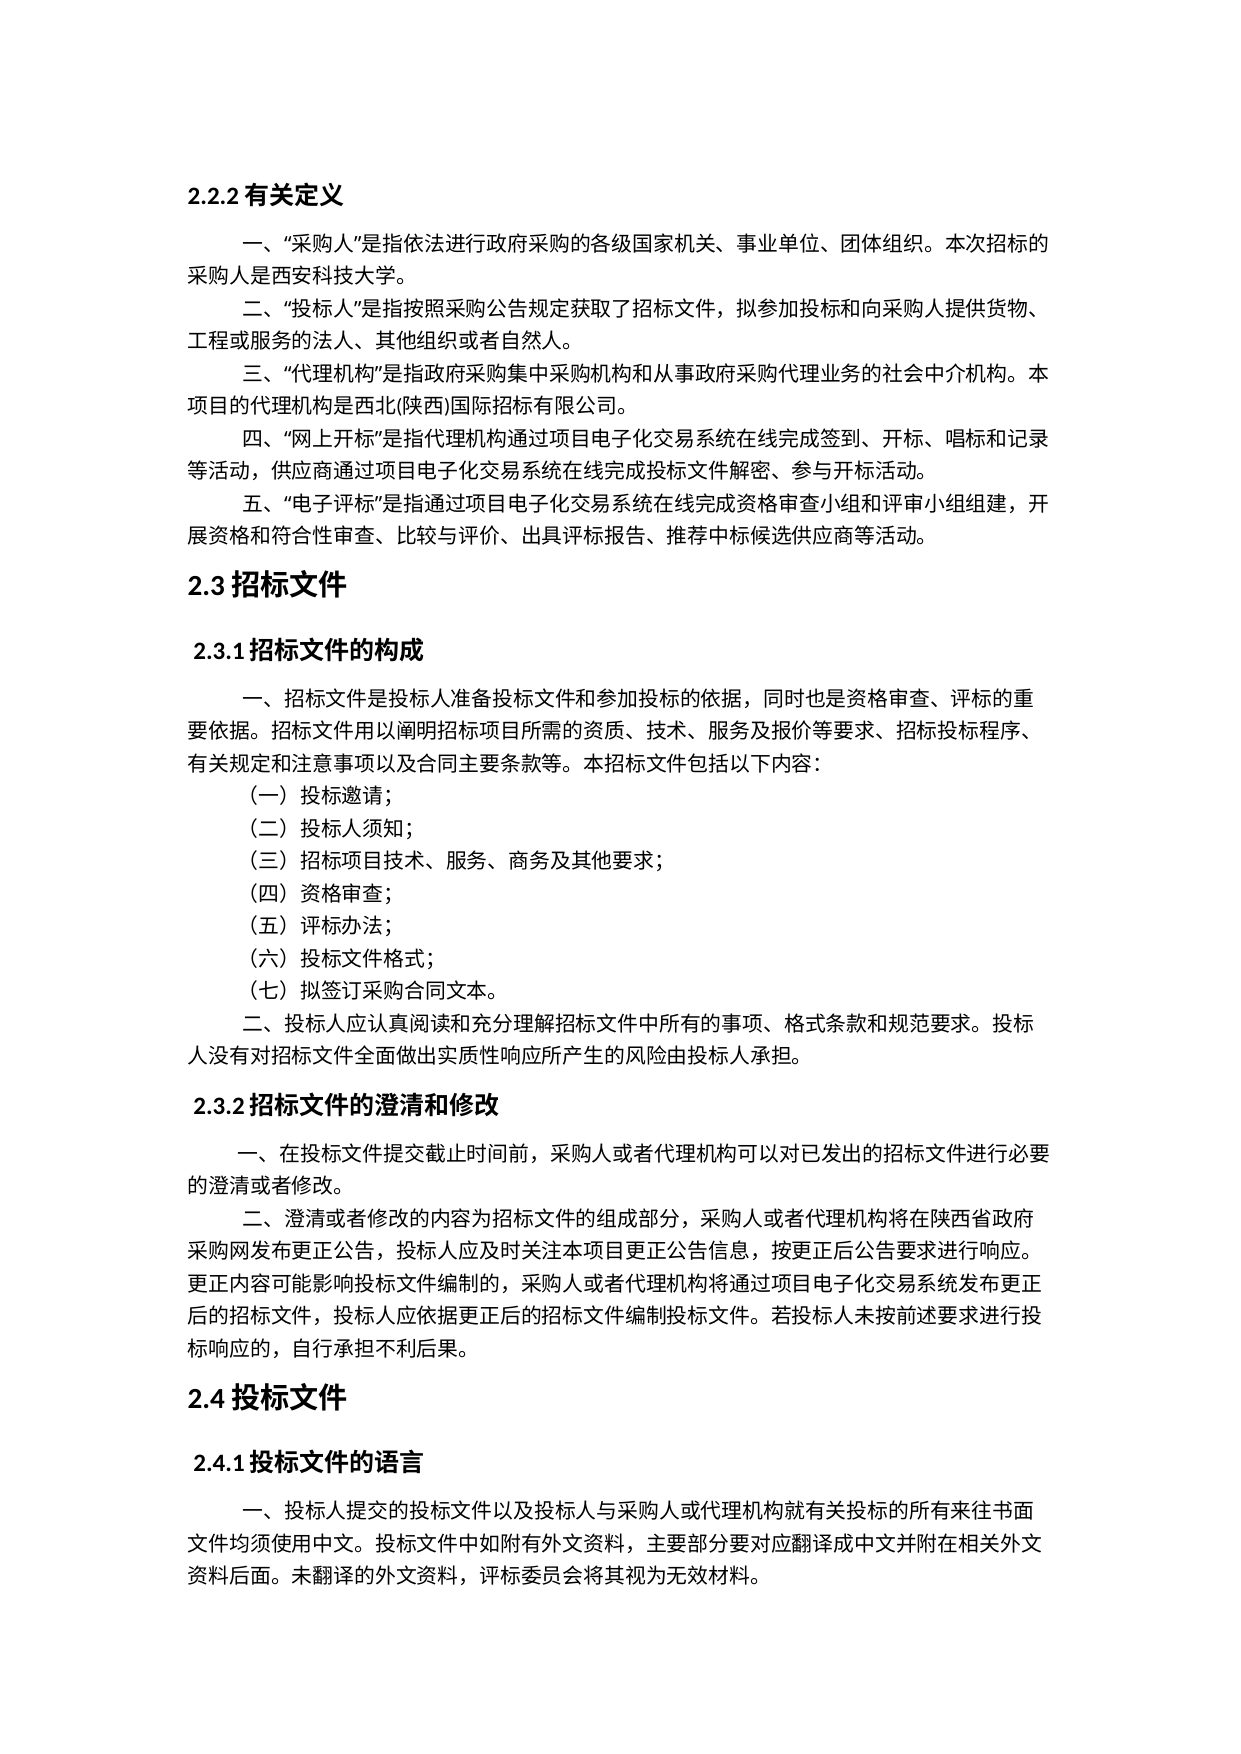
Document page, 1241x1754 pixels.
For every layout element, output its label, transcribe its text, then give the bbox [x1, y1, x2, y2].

text 三、“代理机构”是指政府采购集中采购机构和从事政府采购代理业务的社会中介机构。本项目的代理机构是西北(陕西)国际招标有限公司。 [187, 357, 1053, 422]
text 一、招标文件是投标人准备投标文件和参加投标的依据，同时也是资格审查、评标的重要依据。招标文件用以阐明招标项目所需的资质、技术、服务及报价等要求、招标投标程序、有关规定和注意事项以及合同主要条款等。本招标文件包括以下内容： [187, 682, 1053, 779]
text 2.4.1投标文件的语言 [187, 1429, 1053, 1494]
text 一、“采购人”是指依法进行政府采购的各级国家机关、事业单位、团体组织。本次招标的采购人是西安科技大学。 [187, 227, 1053, 292]
text （七）拟签订采购合同文本。 [187, 974, 1053, 1007]
text 2.2.2有关定义 [187, 162, 1053, 227]
text 二、投标人应认真阅读和充分理解招标文件中所有的事项、格式条款和规范要求。投标人没有对招标文件全面做出实质性响应所产生的风险由投标人承担。 [187, 1007, 1053, 1072]
text （二）投标人须知； [187, 812, 1053, 844]
text 五、“电子评标”是指通过项目电子化交易系统在线完成资格审查小组和评审小组组建，开展资格和符合性审查、比较与评价、出具评标报告、推荐中标候选供应商等活动。 [187, 487, 1053, 552]
text 2.3招标文件 [187, 552, 1053, 617]
text 二、澄清或者修改的内容为招标文件的组成部分，采购人或者代理机构将在陕西省政府采购网发布更正公告，投标人应及时关注本项目更正公告信息，按更正后公告要求进行响应。更正内容可能影响投标文件编制的，采购人或者代理机构将通过项目电子化交易系统发布更正后的招标文件，投标人应依据更正后的招标文件编制投标文件。若投标人未按前述要求进行投标响应的，自行承担不利后果。 [187, 1202, 1053, 1364]
text 二、“投标人”是指按照采购公告规定获取了招标文件，拟参加投标和向采购人提供货物、工程或服务的法人、其他组织或者自然人。 [187, 292, 1053, 357]
text （六）投标文件格式； [187, 942, 1053, 974]
text 一、投标人提交的投标文件以及投标人与采购人或代理机构就有关投标的所有来往书面文件均须使用中文。投标文件中如附有外文资料，主要部分要对应翻译成中文并附在相关外文资料后面。未翻译的外文资料，评标委员会将其视为无效材料。 [187, 1494, 1053, 1592]
text 2.3.2招标文件的澄清和修改 [187, 1072, 1053, 1137]
text 一、在投标文件提交截止时间前，采购人或者代理机构可以对已发出的招标文件进行必要的澄清或者修改。 [187, 1137, 1053, 1202]
text （四）资格审查； [187, 877, 1053, 909]
text （一）投标邀请； [187, 779, 1053, 812]
text 2.4投标文件 [187, 1364, 1053, 1429]
text 四、“网上开标”是指代理机构通过项目电子化交易系统在线完成签到、开标、唱标和记录等活动，供应商通过项目电子化交易系统在线完成投标文件解密、参与开标活动。 [187, 422, 1053, 487]
text （三）招标项目技术、服务、商务及其他要求； [187, 844, 1053, 877]
text （五）评标办法； [187, 909, 1053, 942]
text 2.3.1招标文件的构成 [187, 617, 1053, 682]
